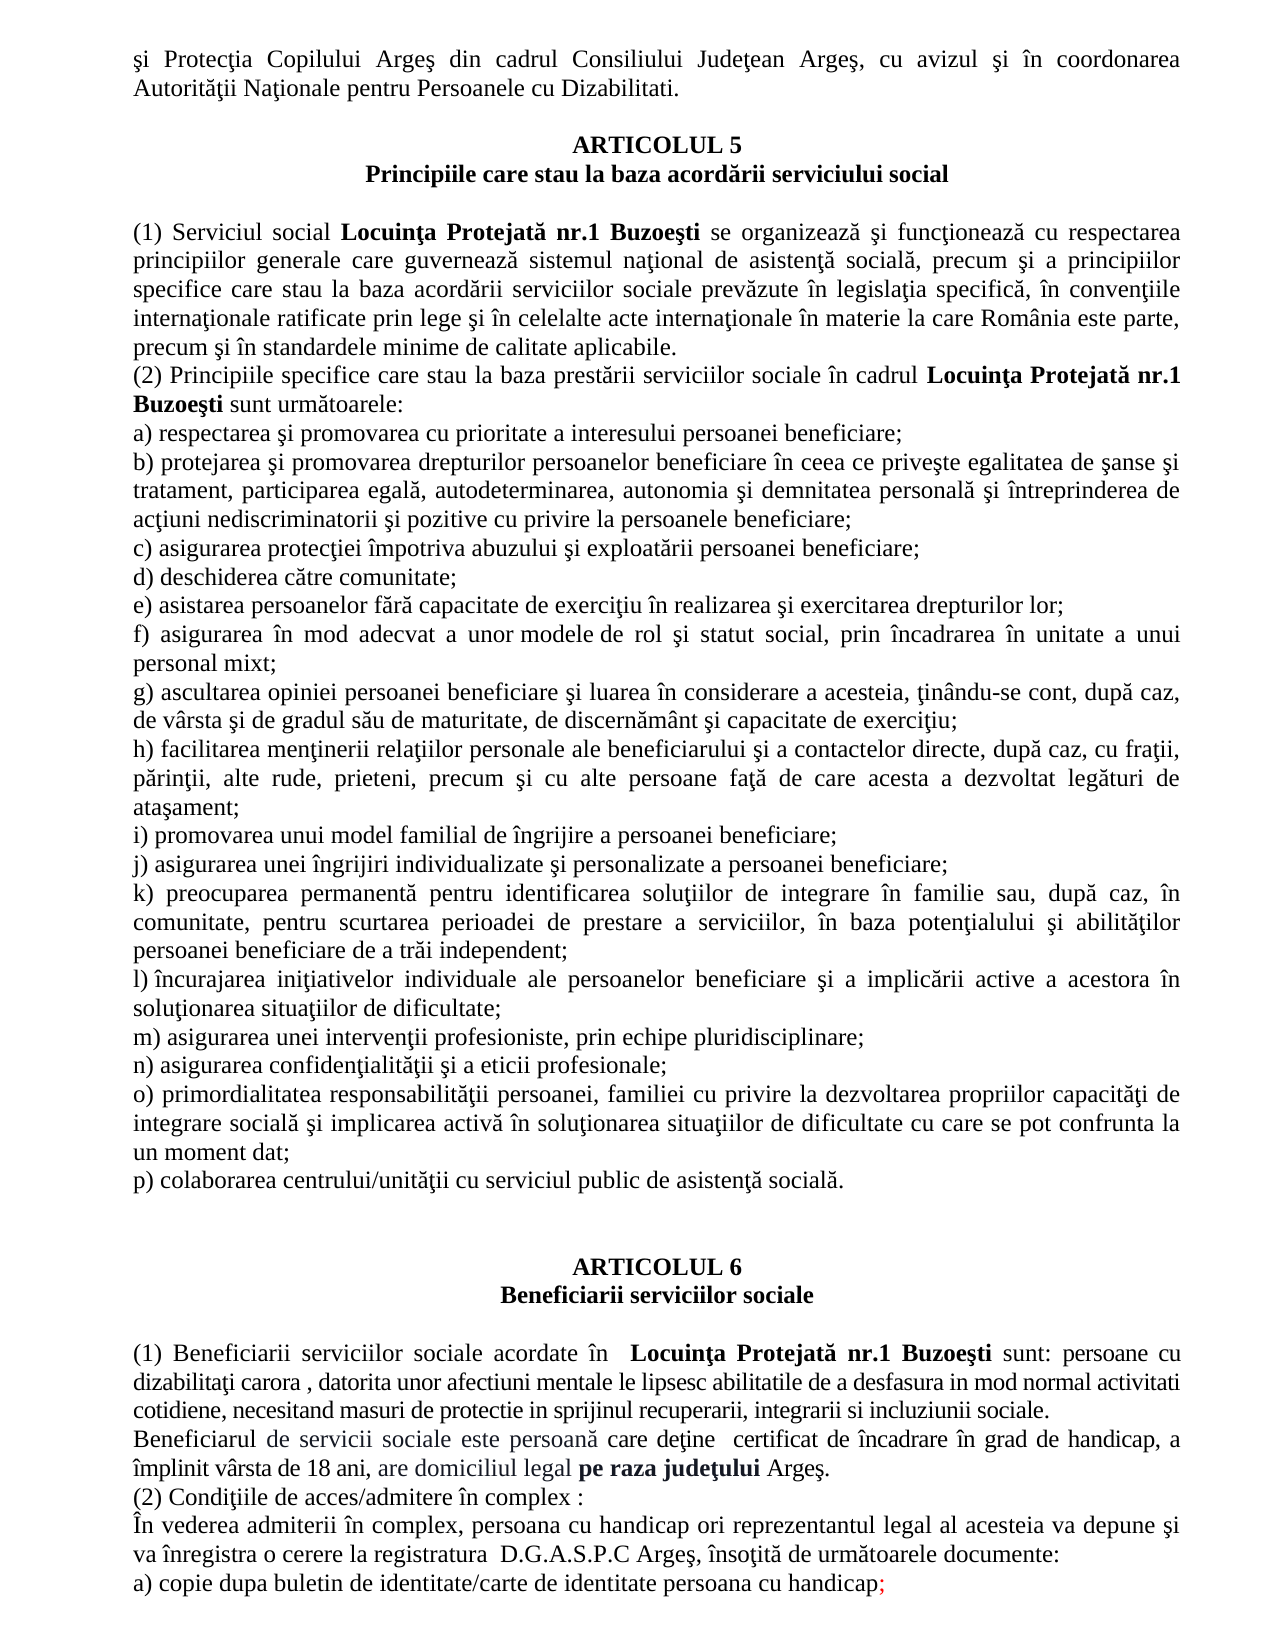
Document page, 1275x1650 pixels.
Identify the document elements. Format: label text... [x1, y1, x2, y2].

text Beneficiarii serviciilor sociale [133, 1281, 1181, 1309]
text Principiile care stau la baza acordării serviciului social [133, 159, 1181, 188]
text h) facilitarea menţinerii relaţiilor personale ale beneficiarului şi a contactelor directe, după caz, cu fraţii, părinţii, alte rude, prieteni, precum şi cu alte persoane faţă de care acesta a dezvoltat legături de ataşament; [133, 734, 1181, 821]
text ARTICOLUL 5 [133, 131, 1181, 159]
text Beneficiarul de servicii sociale este persoană care deţine certificat de încadrare în grad de handicap, a împlinit vârsta de 18 ani, are domiciliul legal pe raza judeţului Argeş. [133, 1424, 1181, 1482]
text p) colaborarea centrului/unităţii cu serviciul public de asistenţă socială. [133, 1166, 1181, 1194]
text ARTICOLUL 6 [133, 1252, 1181, 1281]
text f) asigurarea în mod adecvat a unor modele de rol şi statut social, prin încadrarea în unitate a unui personal mixt; [133, 619, 1181, 677]
text d) deschiderea către comunitate; [133, 562, 1181, 591]
text (1) Serviciul social Locuinţa Protejată nr.1 Buzoeşti se organizează şi funcţionează cu respectarea principiilor generale care guvernează sistemul naţional de asistenţă socială, precum şi a principiilor specifice care stau la baza acordării serviciilor sociale prevăzute în legislaţia specifică, în convenţiile internaţionale ratificate prin lege şi în celelalte acte internaţionale în materie la care România este parte, precum şi în standardele minime de calitate aplicabile. [133, 217, 1181, 361]
text (2) Condiţiile de acces/admitere în complex : [133, 1482, 1181, 1511]
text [133, 44, 1181, 102]
text În vederea admiterii în complex, persoana cu handicap ori reprezentantul legal al acesteia va depune şi va înregistra o cerere la registratura D.G.A.S.P.C Argeş, însoţită de următoarele documente: [133, 1511, 1181, 1568]
text c) asigurarea protecţiei împotriva abuzului şi exploatării persoanei beneficiare; [133, 533, 1181, 562]
text g) ascultarea opiniei persoanei beneficiare şi luarea în considerare a acesteia, ţinându-se cont, după caz, de vârsta şi de gradul său de maturitate, de discernământ şi capacitate de exerciţiu; [133, 677, 1181, 734]
text k) preocuparea permanentă pentru identificarea soluţiilor de integrare în familie sau, după caz, în comunitate, pentru scurtarea perioadei de prestare a serviciilor, în baza potenţialului şi abilităţilor persoanei beneficiare de a trăi independent; [133, 878, 1181, 964]
text j) asigurarea unei îngrijiri individualizate şi personalizate a persoanei beneficiare; [133, 849, 1181, 878]
text e) asistarea persoanelor fără capacitate de exerciţiu în realizarea şi exercitarea drepturilor lor; [133, 591, 1181, 619]
text n) asigurarea confidenţialităţii şi a eticii profesionale; [133, 1051, 1181, 1079]
text o) primordialitatea responsabilităţii persoanei, familiei cu privire la dezvoltarea propriilor capacităţi de integrare socială şi implicarea activă în soluţionarea situaţiilor de dificultate cu care se pot confrunta la un moment dat; [133, 1079, 1181, 1166]
text a) respectarea şi promovarea cu prioritate a interesului persoanei beneficiare; [133, 418, 1181, 447]
text (2) Principiile specifice care stau la baza prestării serviciilor sociale în cadrul Locuinţa Protejată nr.1 Buzoeşti sunt următoarele: [133, 361, 1181, 418]
text a) copie dupa buletin de identitate/carte de identitate persoana cu handicap; [133, 1568, 1181, 1597]
text i) promovarea unui model familial de îngrijire a persoanei beneficiare; [133, 821, 1181, 849]
text b) protejarea şi promovarea drepturilor persoanelor beneficiare în ceea ce priveşte egalitatea de şanse şi tratament, participarea egală, autodeterminarea, autonomia şi demnitatea personală şi întreprinderea de acţiuni nediscriminatorii şi pozitive cu privire la persoanele beneficiare; [133, 447, 1181, 533]
text m) asigurarea unei intervenţii profesioniste, prin echipe pluridisciplinare; [133, 1022, 1181, 1051]
text l) încurajarea iniţiativelor individuale ale persoanelor beneficiare şi a implicării active a acestora în soluţionarea situaţiilor de dificultate; [133, 964, 1181, 1022]
text (1) Beneficiarii serviciilor sociale acordate în Locuinţa Protejată nr.1 Buzoeşti sunt: persoane cu dizabilitaţi carora , datorita unor afectiuni mentale le lipsesc abilitatile de a desfasura in mod normal activitati cotidiene, necesitand masuri de protectie in sprijinul recuperarii, integrarii si incluziunii sociale. [133, 1338, 1181, 1424]
